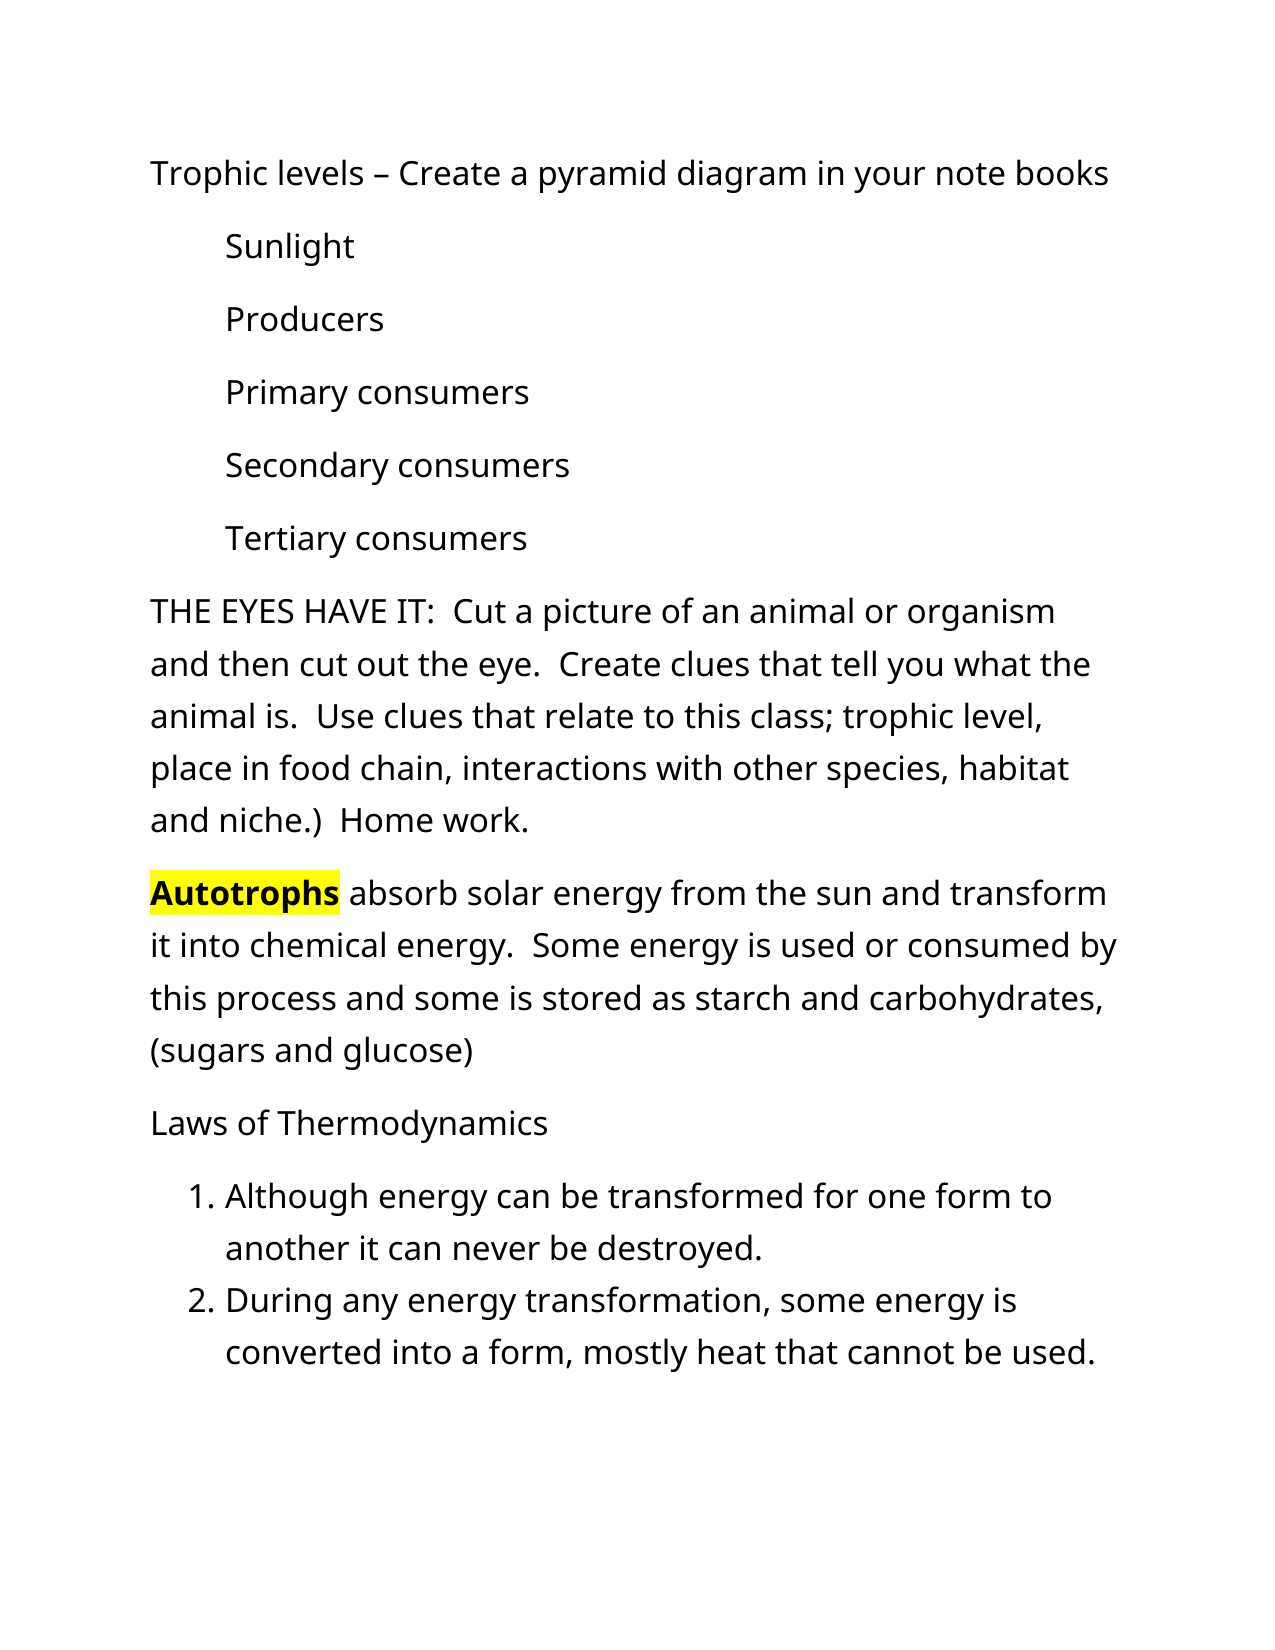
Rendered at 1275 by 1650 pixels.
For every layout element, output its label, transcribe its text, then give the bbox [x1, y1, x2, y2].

text Producers [150, 296, 1125, 341]
text Trophic levels – Create a pyramid diagram in your note books [150, 150, 1125, 195]
text Laws of Thermodynamics [150, 1099, 1125, 1145]
text Secondary consumers [150, 442, 1125, 487]
list Although energy can be transformed for one form to another it can never be destroyed. [187, 1172, 1125, 1270]
text Sunlight [150, 223, 1125, 268]
list During any energy transformation, some energy is converted into a form, mostly heat that cannot be used. [187, 1277, 1125, 1374]
text Autotrophs absorb solar energy from the sun and transform it into chemical energy. Some energy is used or consumed by this process and some is stored as starch and carbohydrates, (sugars and glucose) [150, 870, 1125, 1072]
text Primary consumers [150, 369, 1125, 414]
text Tertiary consumers [150, 515, 1125, 561]
text THE EYES HAVE IT: Cut a picture of an animal or organism and then cut out the eye. Create clues that tell you what the animal is. Use clues that relate to this class; trophic level, place in food chain, interactions with other species, habitat and niche.) Home work. [150, 588, 1125, 842]
